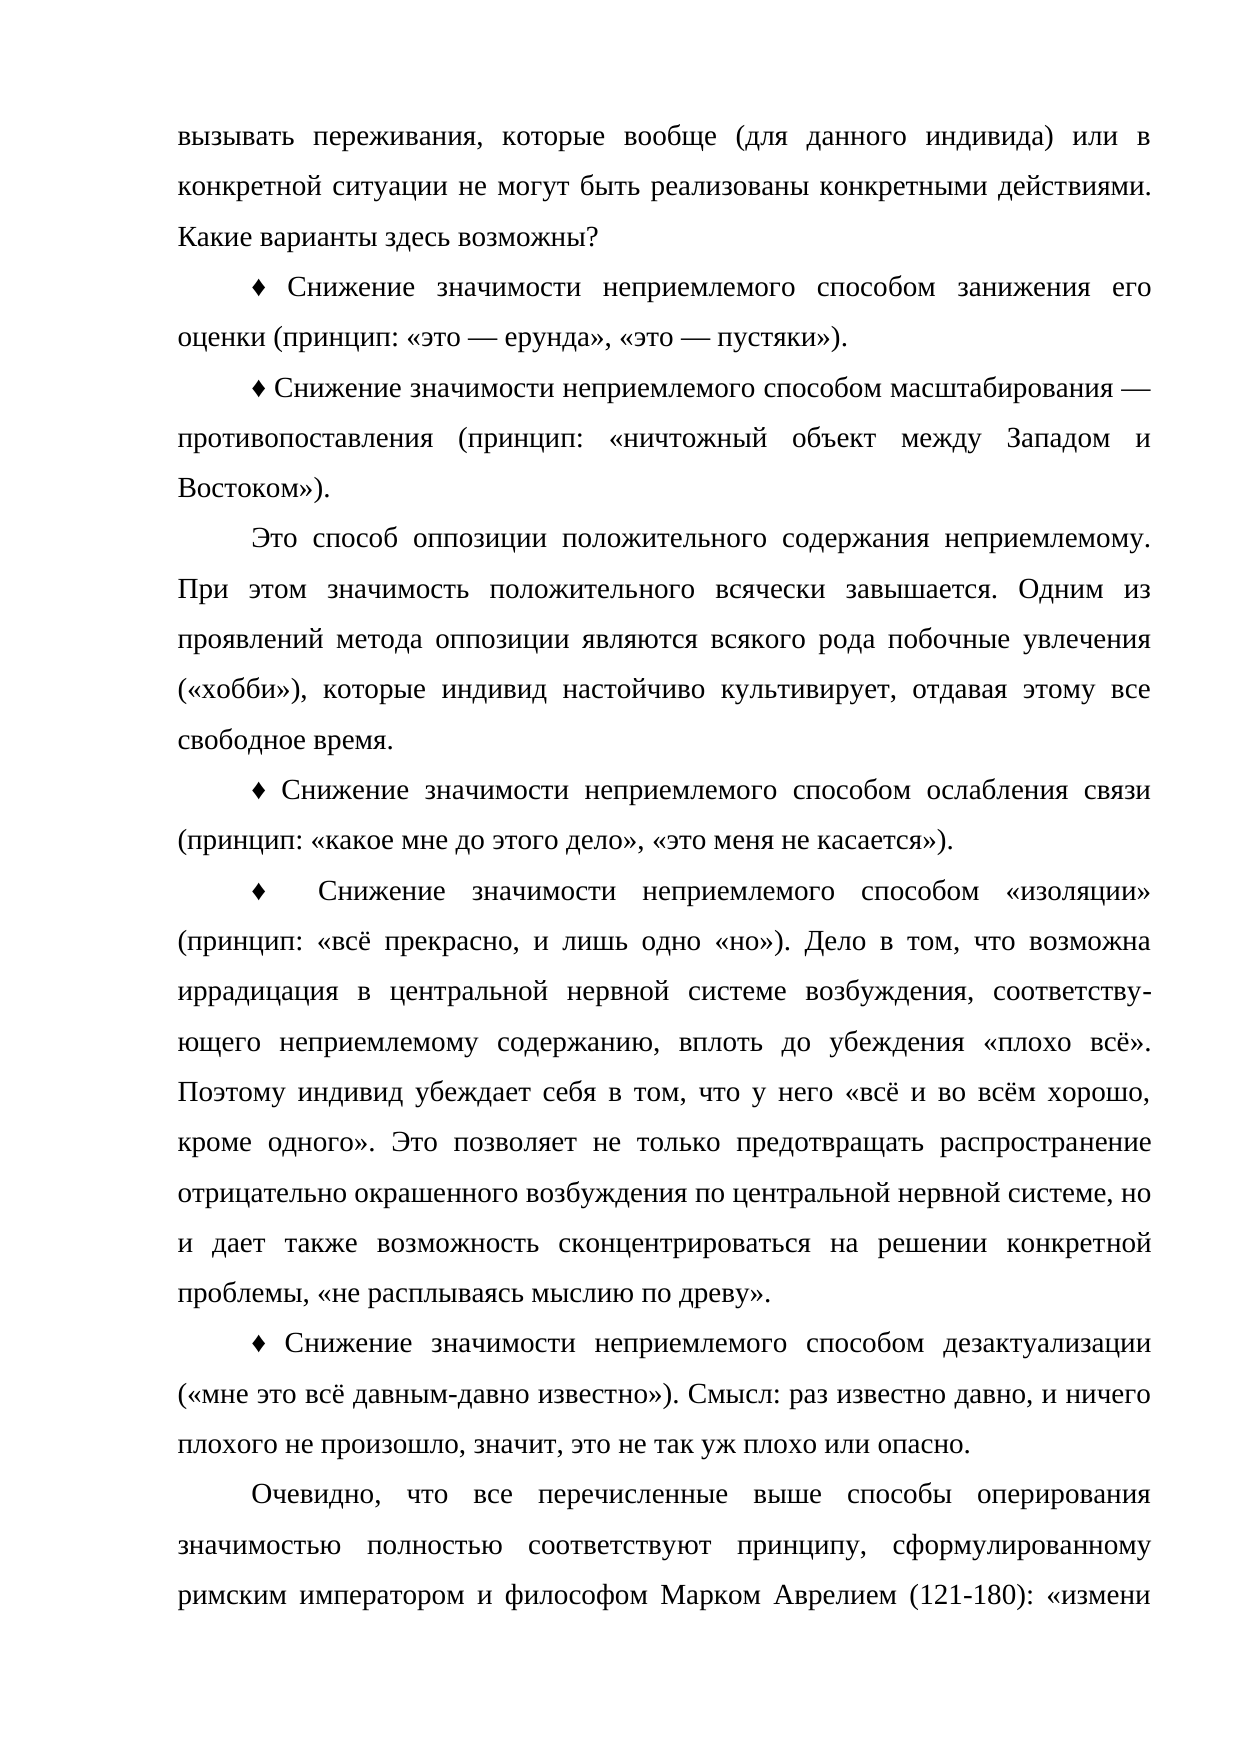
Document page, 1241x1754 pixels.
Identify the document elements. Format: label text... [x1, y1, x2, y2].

text ♦ Снижение значимости неприемлемого способом дезактуализации («мне это всё давным-давно известно»). Смысл: раз известно давно, и ничего плохого не произошло, значит, это не так уж плохо или опасно. [177, 1326, 1152, 1460]
text ♦ Снижение значимости неприемлемого способом занижения его оценки (принцип: «это — ерунда», «это — пустяки»). [177, 269, 1152, 353]
text ♦ Снижение значимости неприемлемого способом масштабирования — противопоставления (принцип: «ничтожный объект между Западом и Востоком»). [177, 370, 1152, 504]
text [177, 1477, 1152, 1611]
text ♦ Снижение значимости неприемлемого способом «изоляции» (принцип: «всё прекрасно, и лишь одно «но»). Дело в том, что возможна иррадицация в центральной нервной системе возбуждения, соответствующего неприемлемому содержанию, вплоть до убеждения «плохо всё». Поэтому индивид убеждает себя в том, что у него «всё и во всём хорошо, кроме одного». Это позволяет не только предотвращать распространение отрицательно окрашенного возбуждения по центральной нервной системе, но и дает также возможность сконцентрироваться на решении конкретной проблемы, «не расплываясь мыслию по древу». [177, 873, 1152, 1309]
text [177, 118, 1152, 252]
text Это способ оппозиции положительного содержания неприемлемому. При этом значимость положительного всячески завышается. Одним из проявлений метода оппозиции являются всякого рода побочные увлечения («хобби»), которые индивид настойчиво культивирует, отдавая этому все свободное время. [177, 521, 1152, 755]
text ♦ Снижение значимости неприемлемого способом ослабления связи (принцип: «какое мне до этого дело», «это меня не касается»). [177, 772, 1152, 856]
